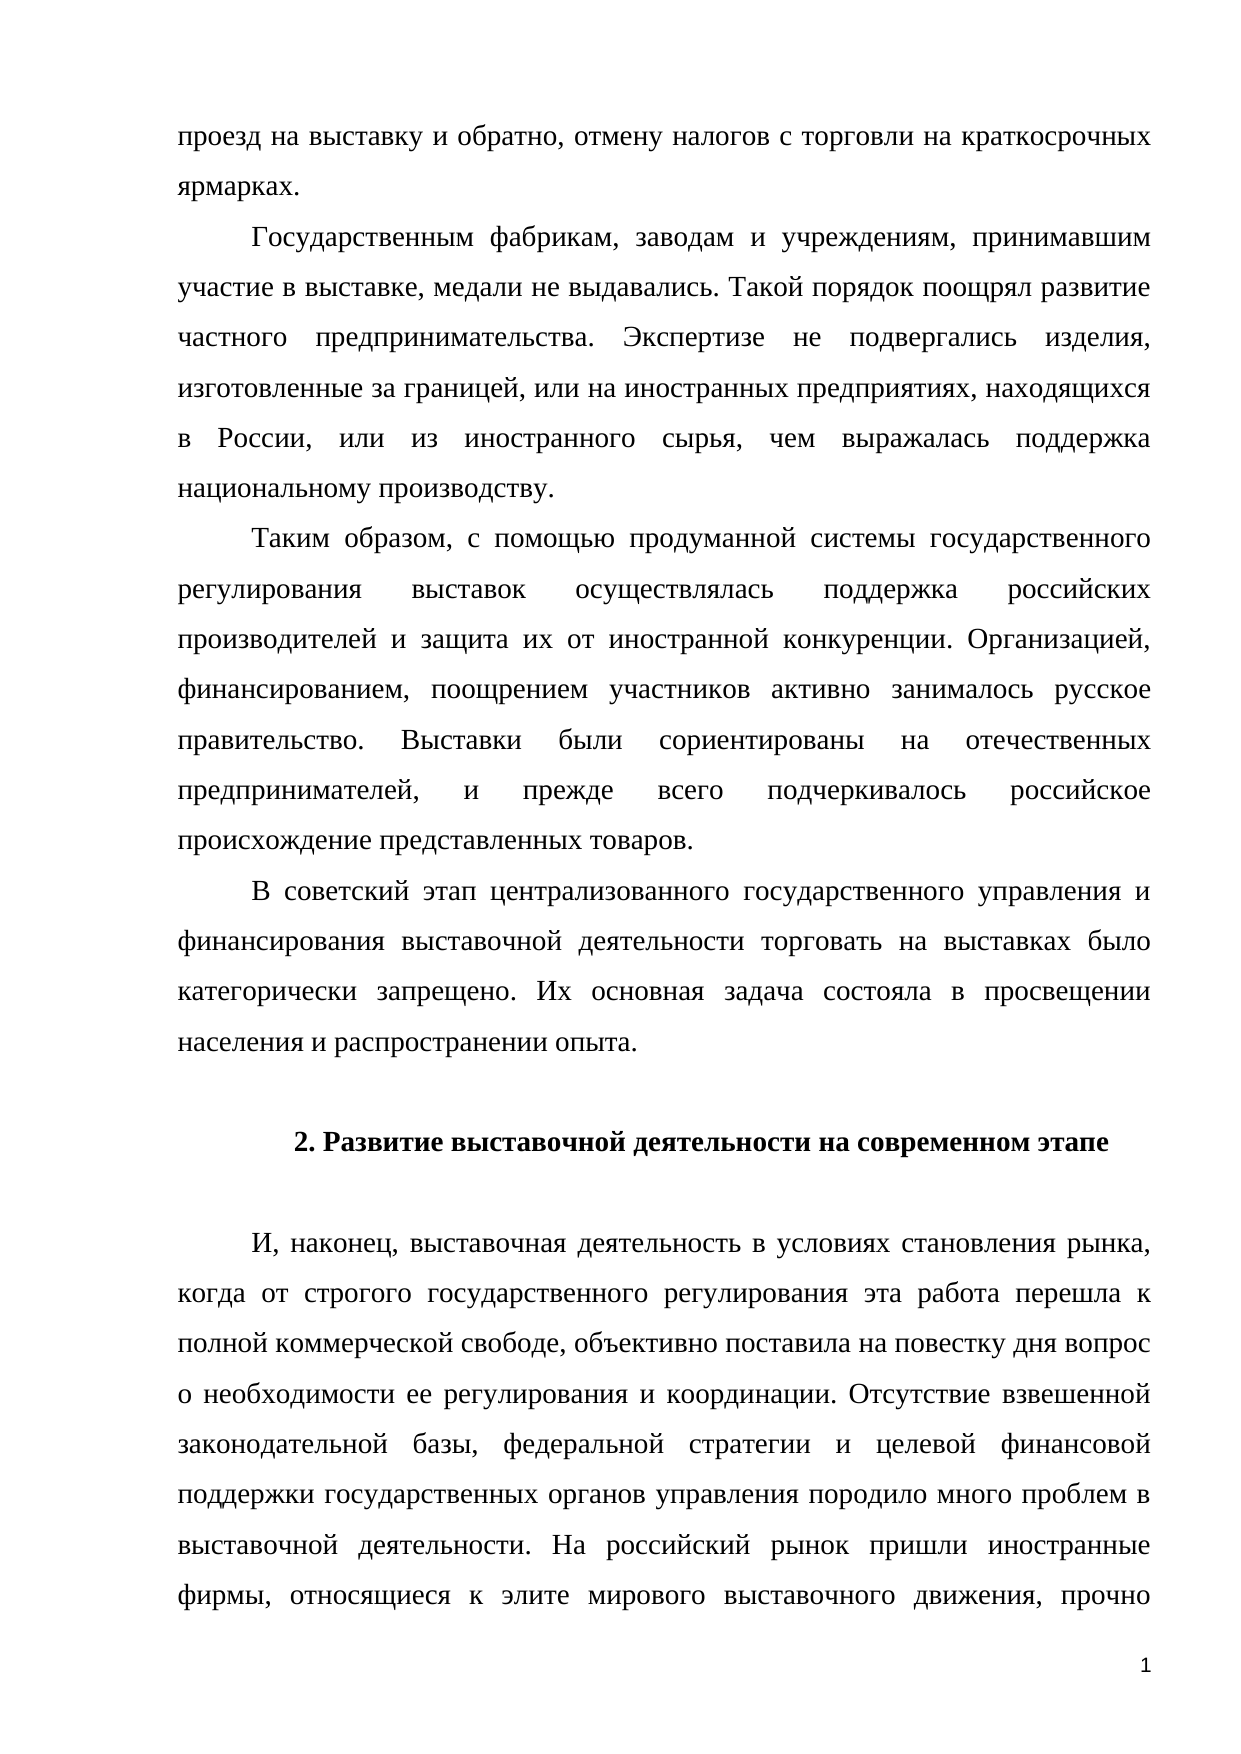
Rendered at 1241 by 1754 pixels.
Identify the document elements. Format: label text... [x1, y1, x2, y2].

text Государственным фабрикам, заводам и учреждениям, принимавшим участие в выставке, медали не выдавались. Такой порядок поощрял развитие частного предпринимательства. Экспертизе не подвергались изделия, изготовленные за границей, или на иностранных предприятиях, находящихся в России, или из иностранного сырья, чем выражалась поддержка национальному производству. [177, 219, 1152, 504]
text 2. Развитие выставочной деятельности на современном этапе [177, 1124, 1152, 1158]
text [177, 1225, 1152, 1611]
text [177, 118, 1152, 202]
text Таким образом, с помощью продуманной системы государственного регулирования выставок осуществлялась поддержка российских производителей и защита их от иностранной конкуренции. Организацией, финансированием, поощрением участников активно занималось русское правительство. Выставки были сориентированы на отечественных предпринимателей, и прежде всего подчеркивалось российское происхождение представленных товаров. [177, 521, 1152, 856]
text В советский этап централизованного государственного управления и финансирования выставочной деятельности торговать на выставках было категорически запрещено. Их основная задача состояла в просвещении населения и распространении опыта. [177, 873, 1152, 1057]
